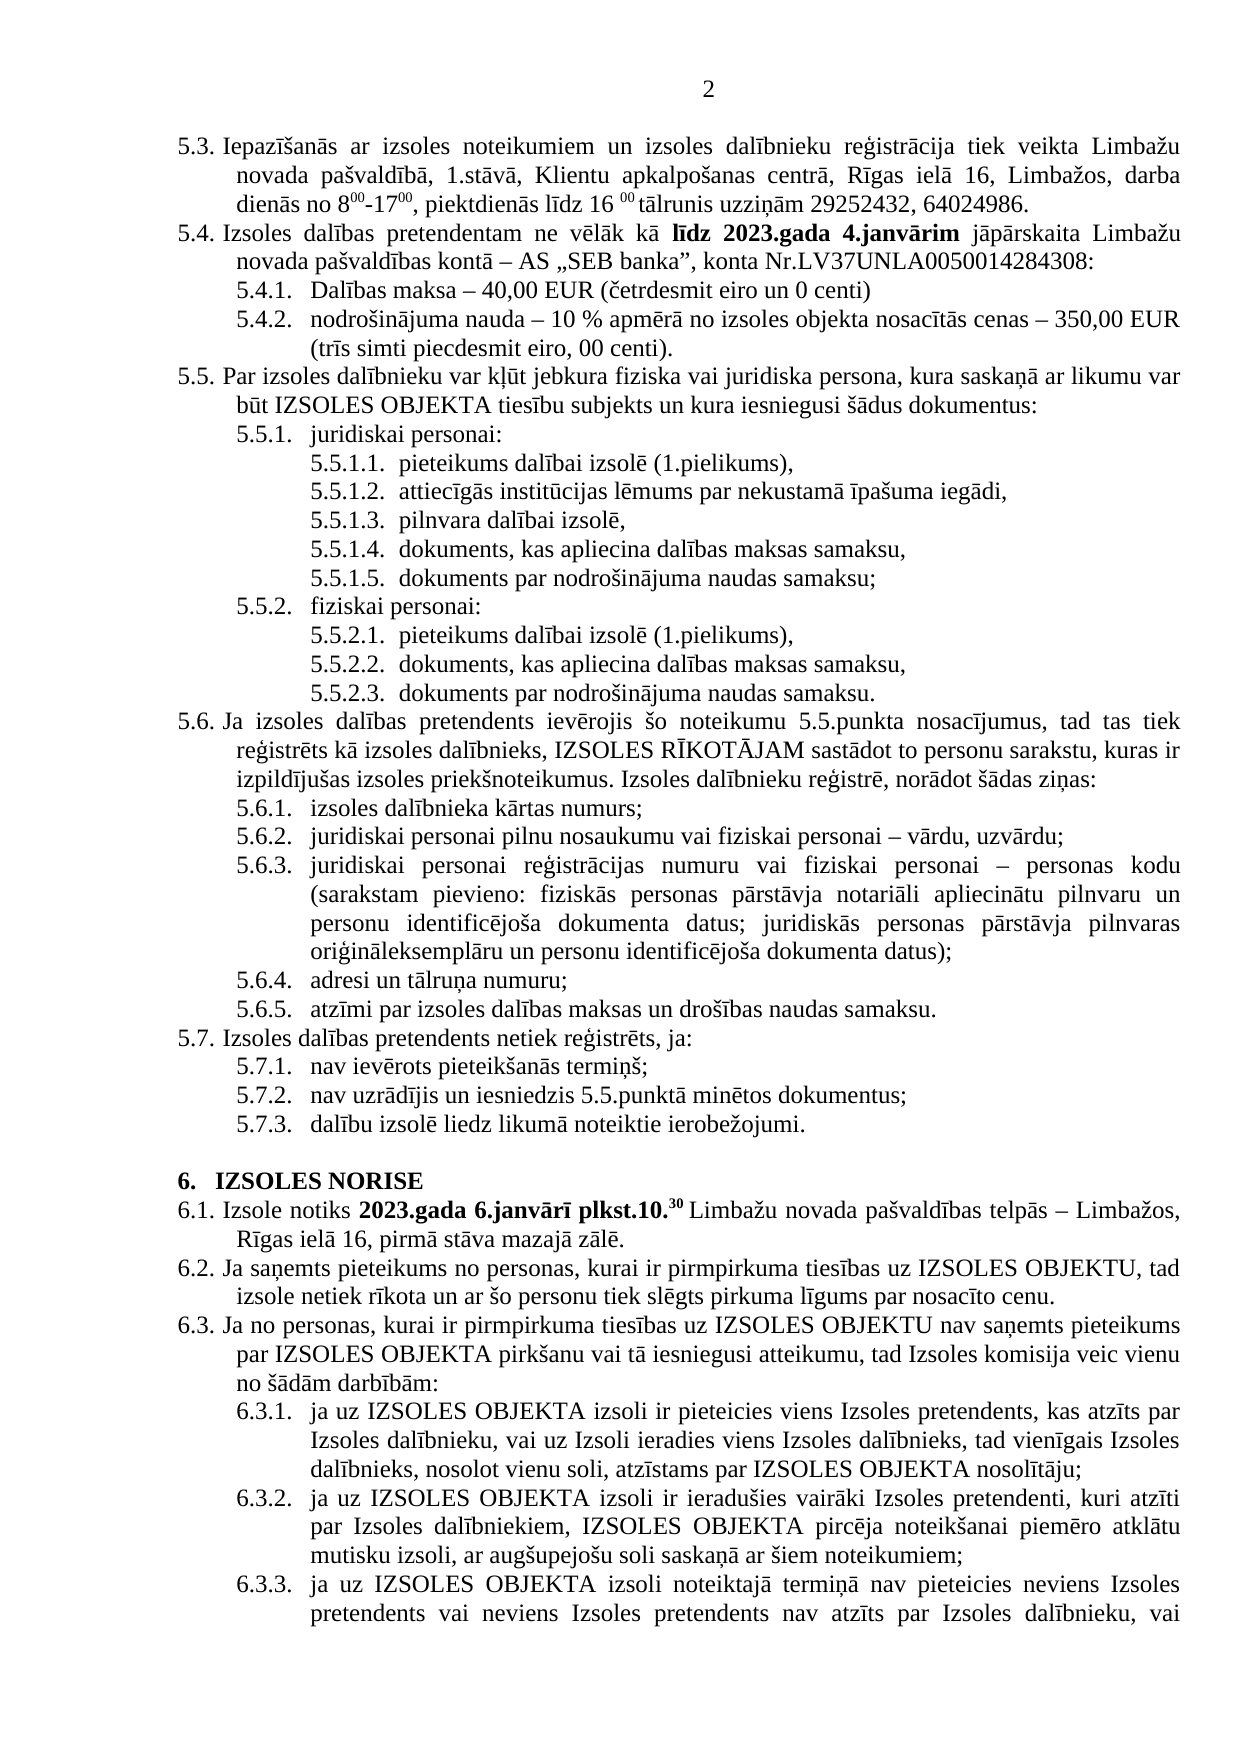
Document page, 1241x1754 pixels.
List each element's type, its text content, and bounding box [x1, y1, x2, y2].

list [236, 1569, 1181, 1626]
list dokuments, kas apliecina dalības maksas samaksu, [310, 649, 1181, 678]
list Izsoles dalības pretendentam ne vēlāk kā līdz 2023.gada 4.janvārim jāpārskaita Limbažu novada pašvaldības kontā – AS „SEB banka”, konta Nr.LV37UNLA0050014284308: [177, 218, 1181, 275]
list izsoles dalībnieka kārtas numurs; [236, 793, 1181, 821]
list dokuments par nodrošinājuma naudas samaksu; [310, 563, 1181, 591]
list adresi un tālruņa numuru; [236, 965, 1181, 994]
list Ja izsoles dalības pretendents ievērojis šo noteikumu 5.5.punkta nosacījumus, tad tas tiek reģistrēts kā izsoles dalībnieks, IZSOLES RĪKOTĀJAM sastādot to personu sarakstu, kuras ir izpildījušas izsoles priekšnoteikumus. Izsoles dalībnieku reģistrē, norādot šādas ziņas: [177, 706, 1181, 793]
list juridiskai personai reģistrācijas numuru vai fiziskai personai – personas kodu (sarakstam pievieno: fiziskās personas pārstāvja notariāli apliecinātu pilnvaru un personu identificējoša dokumenta datus; juridiskās personas pārstāvja pilnvaras oriģināleksemplāru un personu identificējoša dokumenta datus); [236, 850, 1181, 965]
list nodrošinājuma nauda – 10 % apmērā no izsoles objekta nosacītās cenas – 350,00 EUR (trīs simti piecdesmit eiro, 00 centi). [236, 304, 1181, 361]
list pilnvara dalībai izsolē, [310, 505, 1181, 534]
list dalību izsolē liedz likumā noteiktie ierobežojumi. [236, 1109, 1181, 1138]
list attiecīgās institūcijas lēmums par nekustamā īpašuma iegādi, [310, 476, 1181, 505]
list ja uz IZSOLES OBJEKTA izsoli ir pieteicies viens Izsoles pretendents, kas atzīts par Izsoles dalībnieku, vai uz Izsoli ieradies viens Izsoles dalībnieks, tad vienīgais Izsoles dalībnieks, nosolot vienu soli, atzīstams par IZSOLES OBJEKTA nosolītāju; [236, 1396, 1181, 1483]
list Ja saņemts pieteikums no personas, kurai ir pirmpirkuma tiesības uz IZSOLES OBJEKTU, tad izsole netiek rīkota un ar šo personu tiek slēgts pirkuma līgums par nosacīto cenu. [177, 1253, 1181, 1310]
list dokuments par nodrošinājuma naudas samaksu. [310, 678, 1181, 706]
list fiziskai personai: [236, 591, 1181, 620]
list dokuments, kas apliecina dalības maksas samaksu, [310, 534, 1181, 563]
list nav ievērots pieteikšanās termiņš; [236, 1051, 1181, 1080]
list pieteikums dalībai izsolē (1.pielikums), [310, 620, 1181, 649]
list Par izsoles dalībnieku var kļūt jebkura fiziska vai juridiska persona, kura saskaņā ar likumu var būt IZSOLES OBJEKTA tiesību subjekts un kura iesniegusi šādus dokumentus: [177, 361, 1181, 419]
list IZSOLES NORISE [177, 1166, 1181, 1195]
list atzīmi par izsoles dalības maksas un drošības naudas samaksu. [236, 994, 1181, 1023]
list ja uz IZSOLES OBJEKTA izsoli ir ieradušies vairāki Izsoles pretendenti, kuri atzīti par Izsoles dalībniekiem, IZSOLES OBJEKTA pircēja noteikšanai piemēro atklātu mutisku izsoli, ar augšupejošu soli saskaņā ar šiem noteikumiem; [236, 1483, 1181, 1569]
list Ja no personas, kurai ir pirmpirkuma tiesības uz IZSOLES OBJEKTU nav saņemts pieteikums par IZSOLES OBJEKTA pirkšanu vai tā iesniegusi atteikumu, tad Izsoles komisija veic vienu no šādām darbībām: [177, 1310, 1181, 1396]
list nav uzrādījis un iesniedzis 5.5.punktā minētos dokumentus; [236, 1080, 1181, 1109]
list Dalības maksa – 40,00 EUR (četrdesmit eiro un 0 centi) [236, 275, 1181, 304]
list pieteikums dalībai izsolē (1.pielikums), [310, 448, 1181, 476]
list Iepazīšanās ar izsoles noteikumiem un izsoles dalībnieku reģistrācija tiek veikta Limbažu novada pašvaldībā, 1.stāvā, Klientu apkalpošanas centrā, Rīgas ielā 16, Limbažos, darba dienās no 800-1700, piektdienās līdz 16 00 tālrunis uzziņām 29252432, 64024986. [177, 131, 1181, 218]
list Izsole notiks 2023.gada 6.janvārī plkst.10.30 Limbažu novada pašvaldības telpās – Limbažos, Rīgas ielā 16, pirmā stāva mazajā zālē. [177, 1195, 1181, 1253]
list juridiskai personai pilnu nosaukumu vai fiziskai personai – vārdu, uzvārdu; [236, 821, 1181, 850]
list Izsoles dalības pretendents netiek reģistrēts, ja: [177, 1023, 1181, 1051]
list juridiskai personai: [236, 419, 1181, 448]
